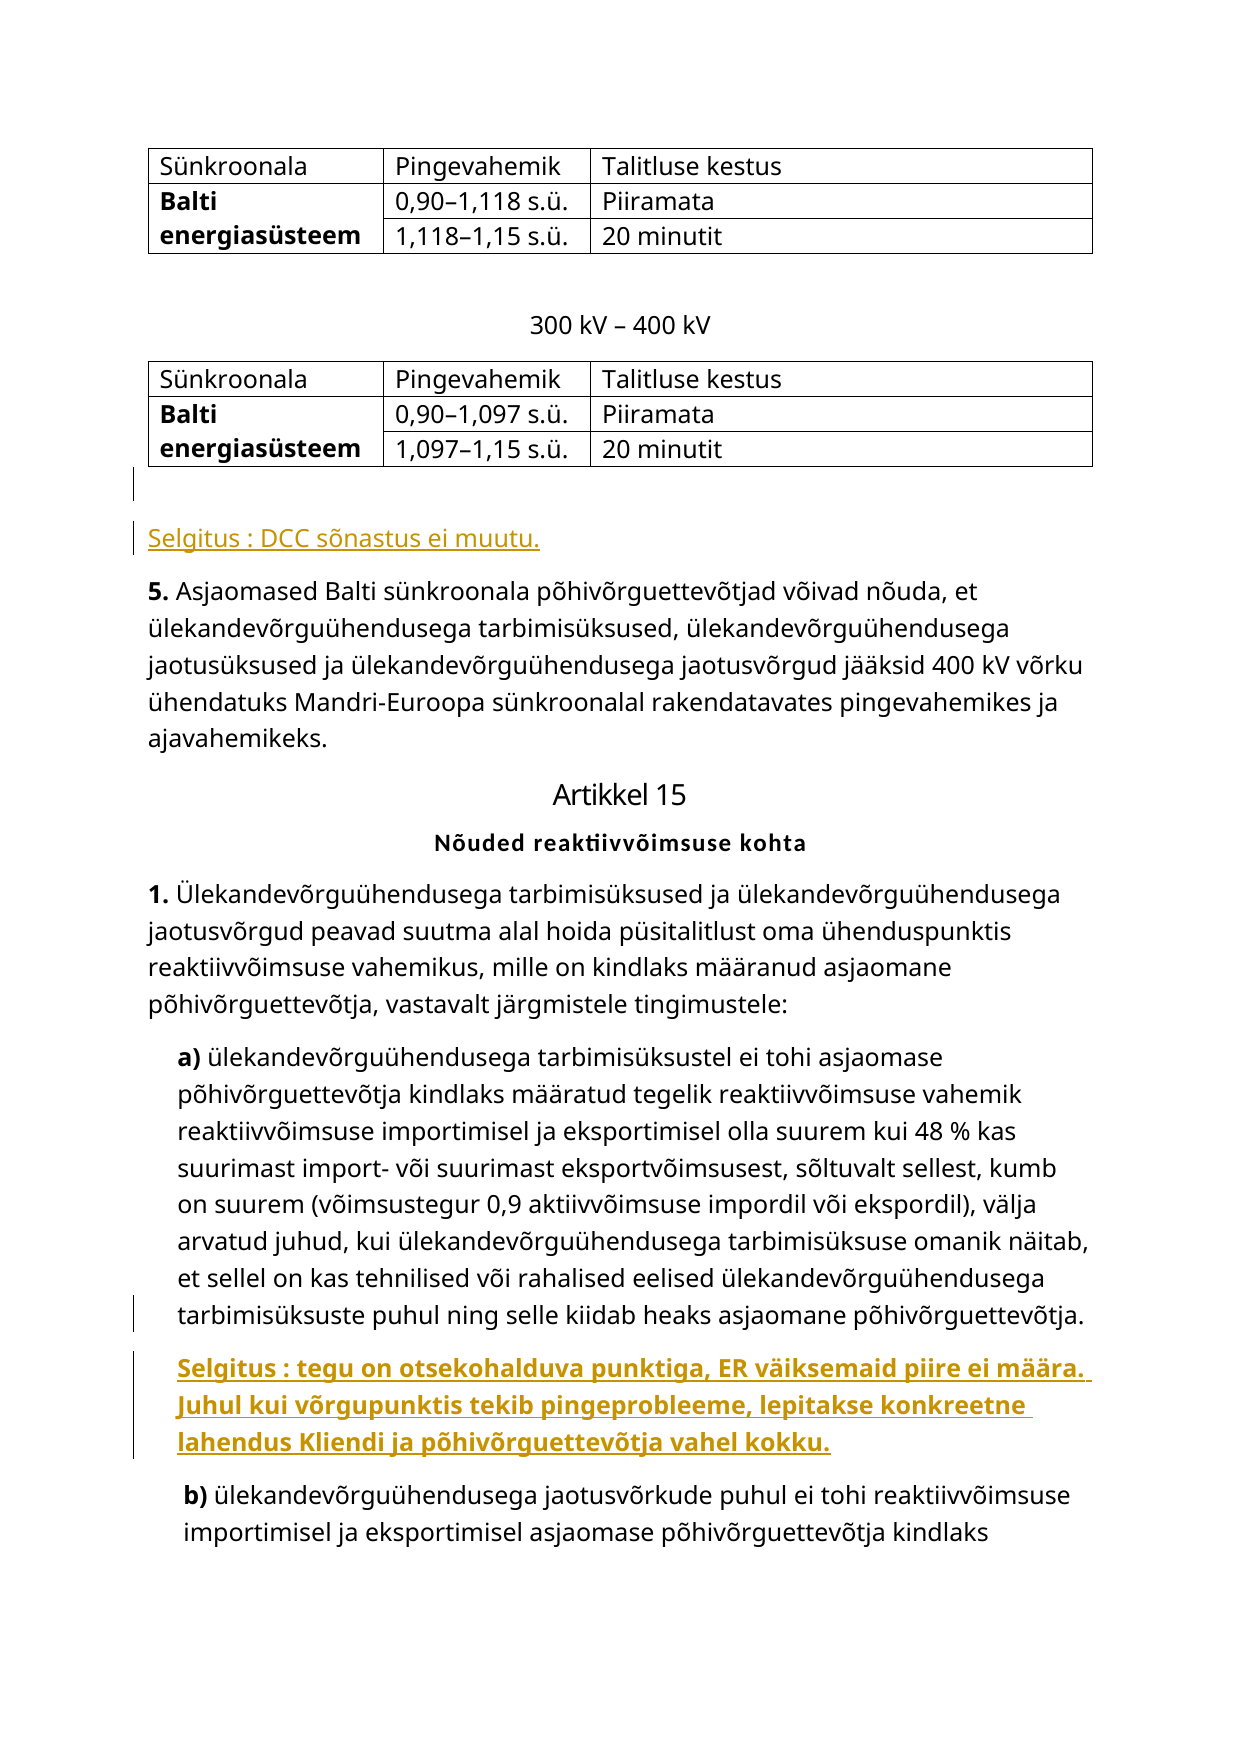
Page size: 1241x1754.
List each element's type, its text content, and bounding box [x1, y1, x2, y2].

table_cell 0,90–1,097 s.ü. [384, 397, 590, 431]
table_cell 20 minutit [591, 432, 1092, 466]
table_header Talitluse kestus [591, 149, 1092, 183]
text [183, 1478, 1093, 1549]
table_header Sünkroonala [149, 362, 383, 396]
table_cell 1,118–1,15 s.ü. [384, 219, 590, 253]
table_cell 0,90–1,118 s.ü. [384, 184, 590, 218]
table_cell 1,097–1,15 s.ü. [384, 432, 590, 466]
table_header Pingevahemik [384, 149, 590, 183]
table_cell Piiramata [591, 397, 1092, 431]
title Artikkel 15 [148, 774, 1093, 814]
table_cell 20 minutit [591, 219, 1092, 253]
table_header Sünkroonala [149, 149, 383, 183]
table_cell Balti energiasüsteem [149, 397, 383, 466]
table_cell Balti energiasüsteem [149, 184, 383, 253]
text a) ülekandevõrguühendusega tarbimisüksustel ei tohi asjaomase põhivõrguettevõtja kindlaks määratud tegelik reaktiivvõimsuse vahemik reaktiivvõimsuse importimisel ja eksportimisel olla suurem kui 48 % kas suurimast import- või suurimast eksportvõimsusest, sõltuvalt sellest, kumb on suurem (võimsustegur 0,9 aktiivvõimsuse impordil või ekspordil), välja arvatud juhud, kui ülekandevõrguühendusega tarbimisüksuse omanik näitab, et sellel on kas tehnilised või rahalised eelised ülekandevõrguühendusega tarbimisüksuste puhul ning selle kiidab heaks asjaomane põhivõrguettevõtja. [177, 1040, 1093, 1332]
text 5. Asjaomased Balti sünkroonala põhivõrguettevõtjad võivad nõuda, et ülekandevõrguühendusega tarbimisüksused, ülekandevõrguühendusega jaotusüksused ja ülekandevõrguühendusega jaotusvõrgud jääksid 400 kV võrku ühendatuks Mandri-Euroopa sünkroonalal rakendatavates pingevahemikes ja ajavahemikeks. [148, 574, 1093, 755]
table_header Talitluse kestus [591, 362, 1092, 396]
text 300 kV – 400 kV [148, 307, 1093, 341]
table_header Pingevahemik [384, 362, 590, 396]
table_cell Piiramata [591, 184, 1092, 218]
text 1. Ülekandevõrguühendusega tarbimisüksused ja ülekandevõrguühendusega jaotusvõrgud peavad suutma alal hoida püsitalitlust oma ühenduspunktis reaktiivvõimsuse vahemikus, mille on kindlaks määranud asjaomane põhivõrguettevõtja, vastavalt järgmistele tingimustele: [148, 876, 1093, 1021]
subtitle Nõuded reaktiivvõimsuse kohta [148, 827, 1093, 857]
